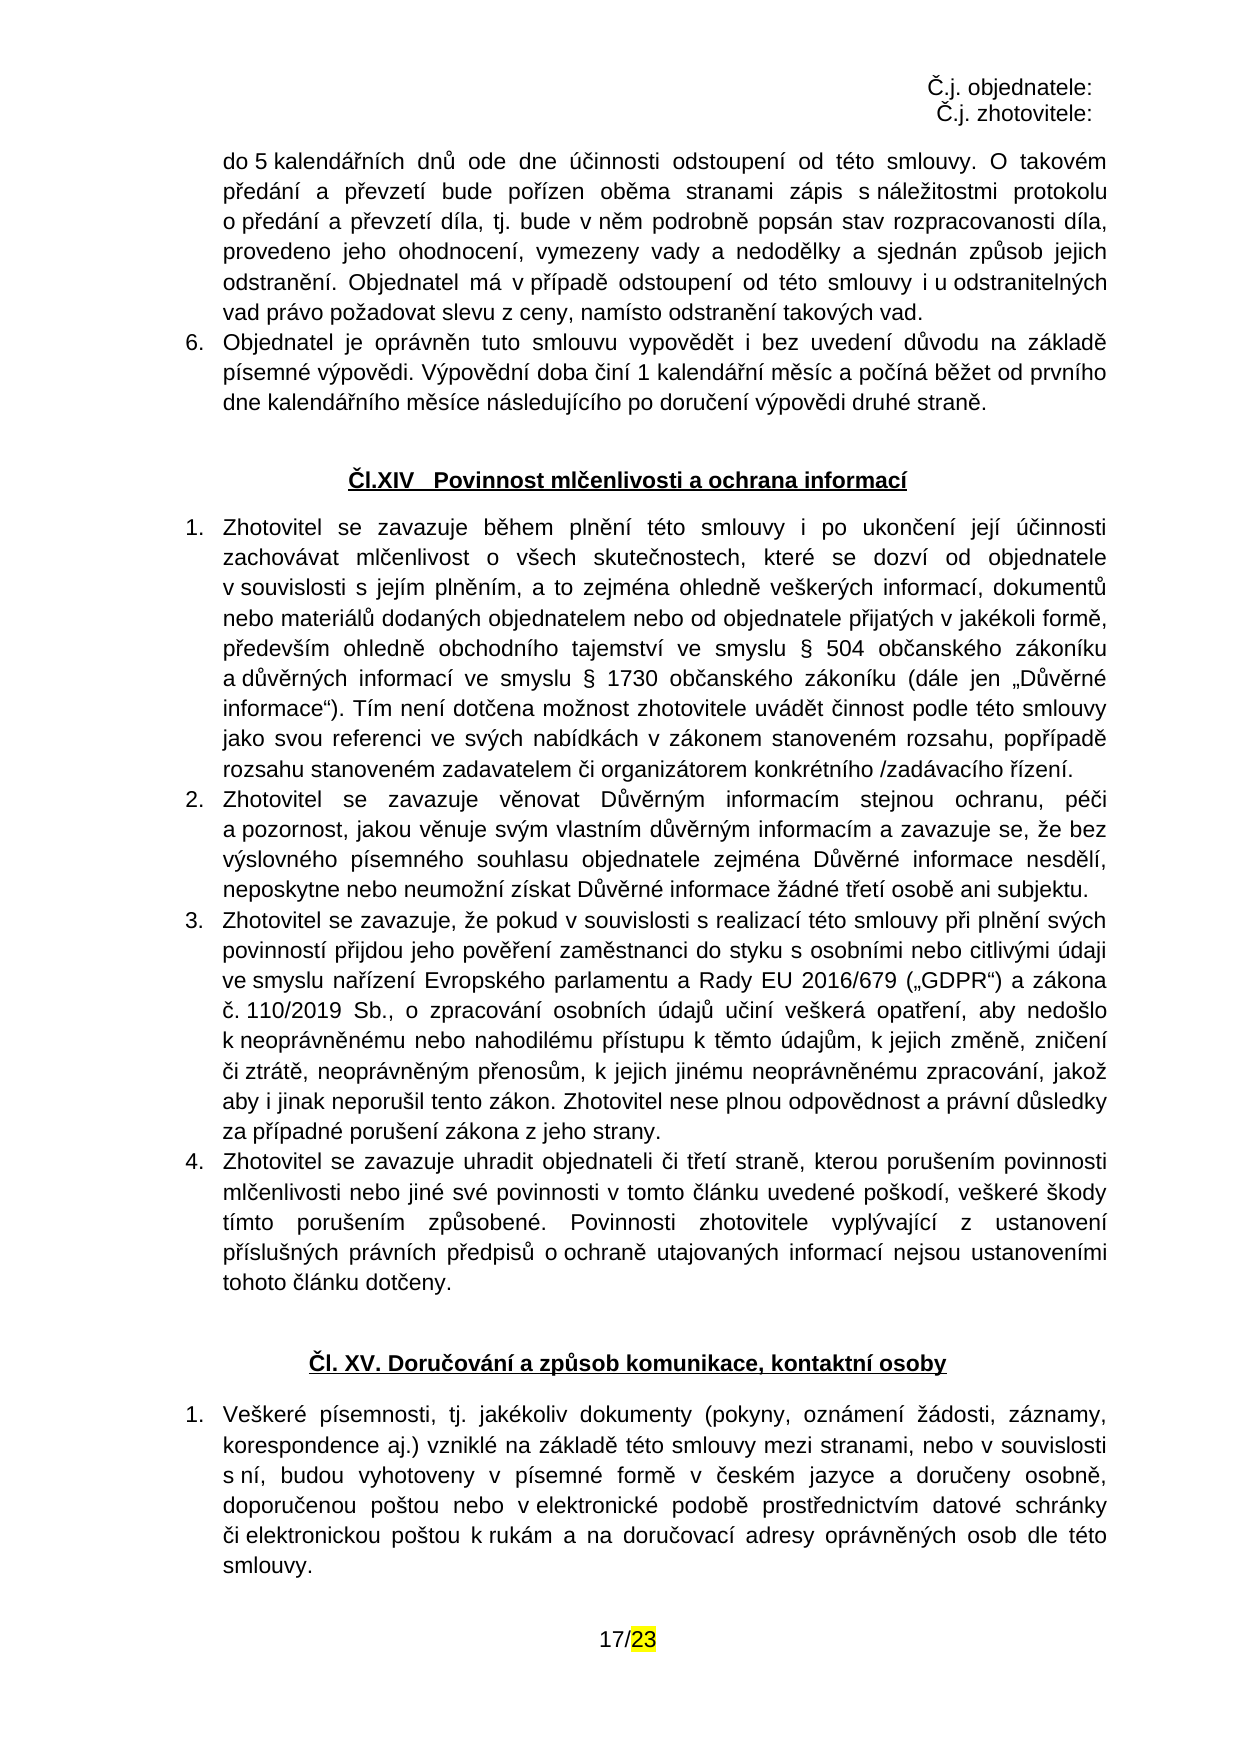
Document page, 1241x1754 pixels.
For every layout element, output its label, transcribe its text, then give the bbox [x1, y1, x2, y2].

list Zhotovitel se zavazuje, že pokud v souvislosti s realizací této smlouvy při plnění svých povinností přijdou jeho pověření zaměstnanci do styku s osobními nebo citlivými údaji ve smyslu nařízení Evropského parlamentu a Rady EU 2016/679 („GDPR“) a zákona č. 110/2019 Sb., o zpracování osobních údajů učiní veškerá opatření, aby nedošlo k neoprávněnému nebo nahodilému přístupu k těmto údajům, k jejich změně, zničení či ztrátě, neoprávněným přenosům, k jejich jinému neoprávněnému zpracování, jakož aby i jinak neporušil tento zákon. Zhotovitel nese plnou odpovědnost a právní důsledky za případné porušení zákona z jeho strany. [185, 907, 1107, 1144]
text Čl. XV. Doručování a způsob komunikace, kontaktní osoby [148, 1350, 1107, 1377]
list Veškeré písemnosti, tj. jakékoliv dokumenty (pokyny, oznámení žádosti, záznamy, korespondence aj.) vzniklé na základě této smlouvy mezi stranami, nebo v souvislosti s ní, budou vyhotoveny v písemné formě v českém jazyce a doručeny osobně, doporučenou poštou nebo v elektronické podobě prostřednictvím datové schránky či elektronickou poštou k rukám a na doručovací adresy oprávněných osob dle této smlouvy. [185, 1401, 1107, 1579]
list Zhotovitel se zavazuje uhradit objednateli či třetí straně, kterou porušením povinnosti mlčenlivosti nebo jiné své povinnosti v tomto článku uvedené poškodí, veškeré škody tímto porušením způsobené. Povinnosti zhotovitele vyplývající z ustanovení příslušných právních předpisů o ochraně utajovaných informací nejsou ustanoveními tohoto článku dotčeny. [185, 1148, 1107, 1295]
list Zhotovitel se zavazuje věnovat Důvěrným informacím stejnou ochranu, péči a pozornost, jakou věnuje svým vlastním důvěrným informacím a zavazuje se, že bez výslovného písemného souhlasu objednatele zejména Důvěrné informace nesdělí, neposkytne nebo neumožní získat Důvěrné informace žádné třetí osobě ani subjektu. [185, 786, 1107, 903]
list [185, 148, 1107, 325]
list Objednatel je oprávněn tuto smlouvu vypovědět i bez uvedení důvodu na základě písemné výpovědi. Výpovědní doba činí 1 kalendářní měsíc a počíná běžet od prvního dne kalendářního měsíce následujícího po doručení výpovědi druhé straně. [185, 329, 1107, 416]
list Zhotovitel se zavazuje během plnění této smlouvy i po ukončení její účinnosti zachovávat mlčenlivost o všech skutečnostech, které se dozví od objednatele v souvislosti s jejím plněním, a to zejména ohledně veškerých informací, dokumentů nebo materiálů dodaných objednatelem nebo od objednatele přijatých v jakékoli formě, především ohledně obchodního tajemství ve smyslu § 504 občanského zákoníku a důvěrných informací ve smyslu § 1730 občanského zákoníku (dále jen „Důvěrné informace“). Tím není dotčena možnost zhotovitele uvádět činnost podle této smlouvy jako svou referenci ve svých nabídkách v zákonem stanoveném rozsahu, popřípadě rozsahu stanoveném zadavatelem či organizátorem konkrétního /zadávacího řízení. [185, 514, 1107, 782]
text Čl.XIV Povinnost mlčenlivosti a ochrana informací [148, 467, 1107, 493]
